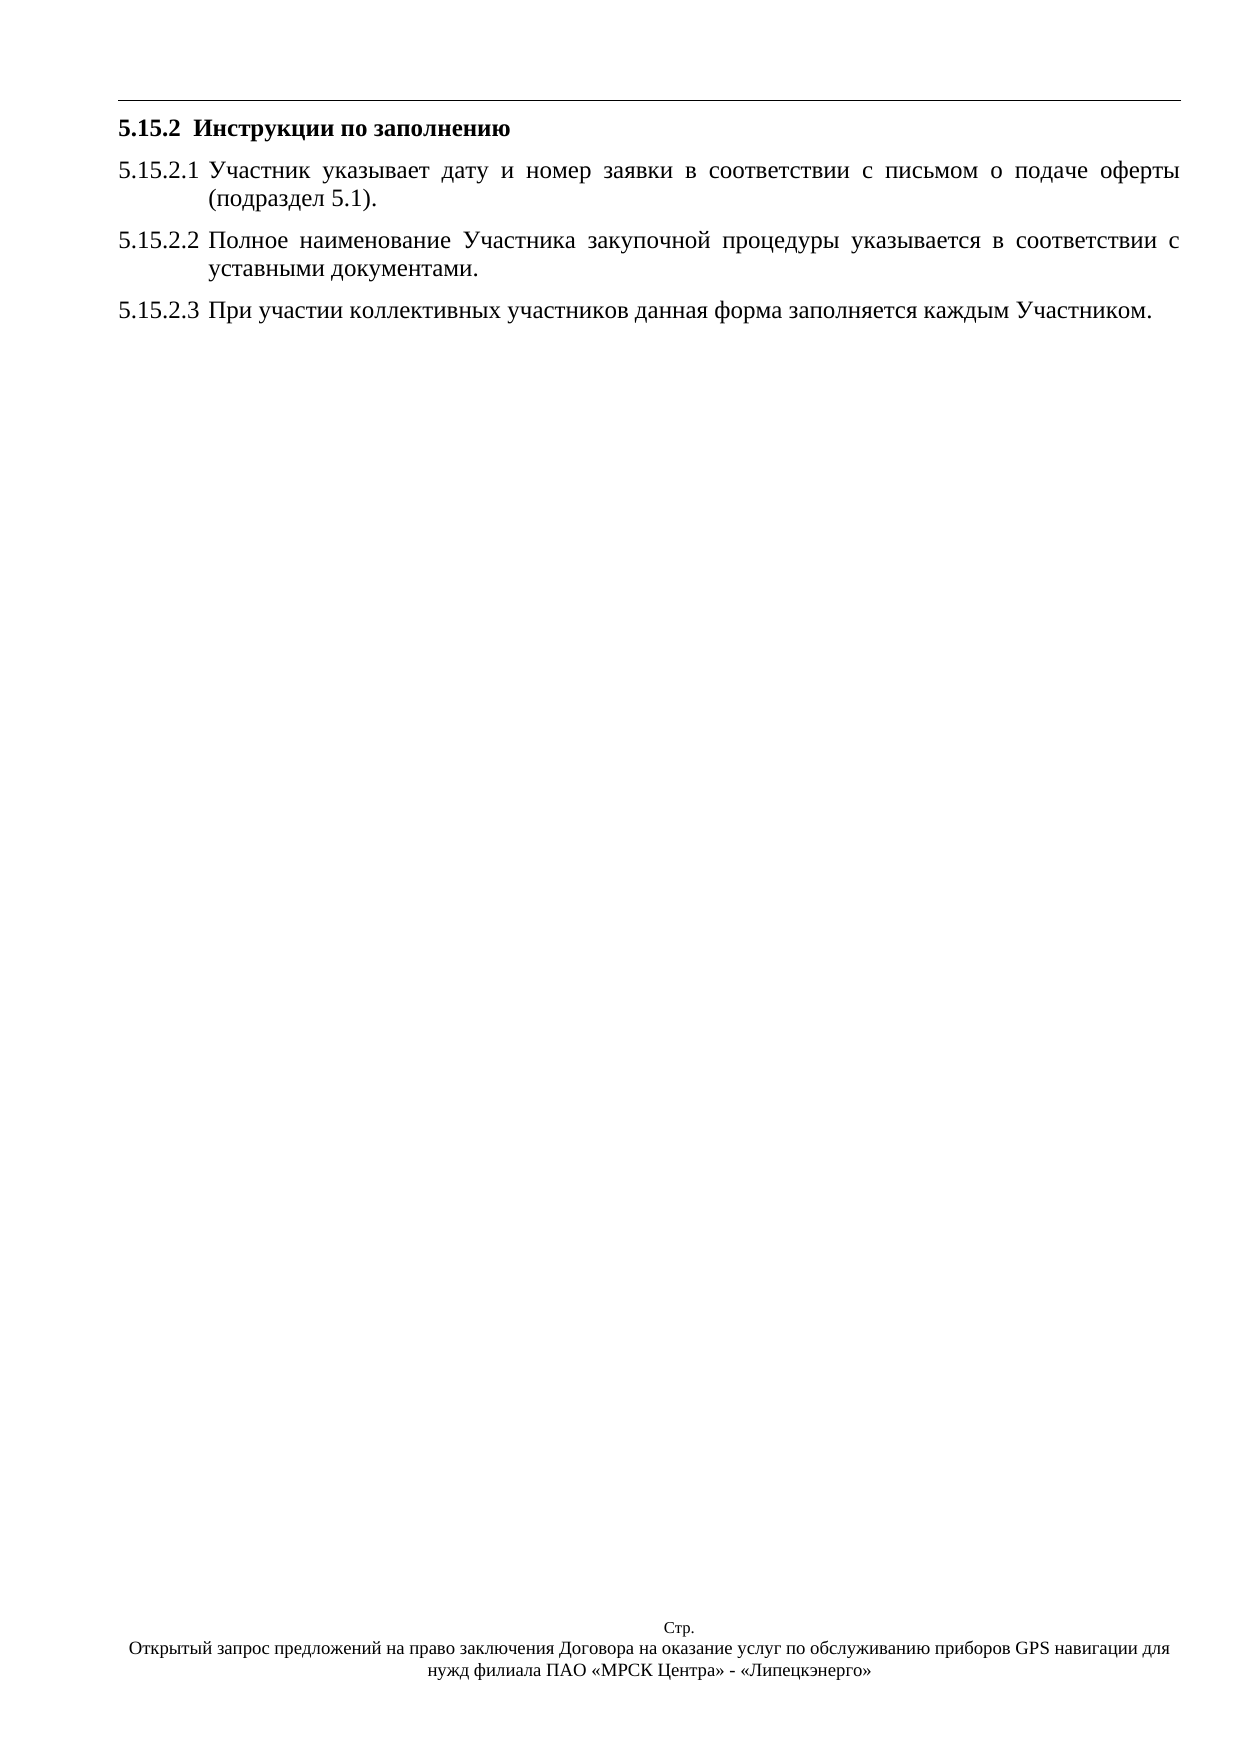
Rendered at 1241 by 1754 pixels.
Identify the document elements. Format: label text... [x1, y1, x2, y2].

list При участии коллективных участников данная форма заполняется каждым Участником. [118, 295, 1181, 323]
subtitle Инструкции по заполнению [118, 113, 1181, 142]
list Участник указывает дату и номер заявки в соответствии с письмом о подаче оферты (подраздел 5.1). [118, 155, 1181, 212]
list Полное наименование Участника закупочной процедуры указывается в соответствии с уставными документами. [118, 225, 1181, 282]
